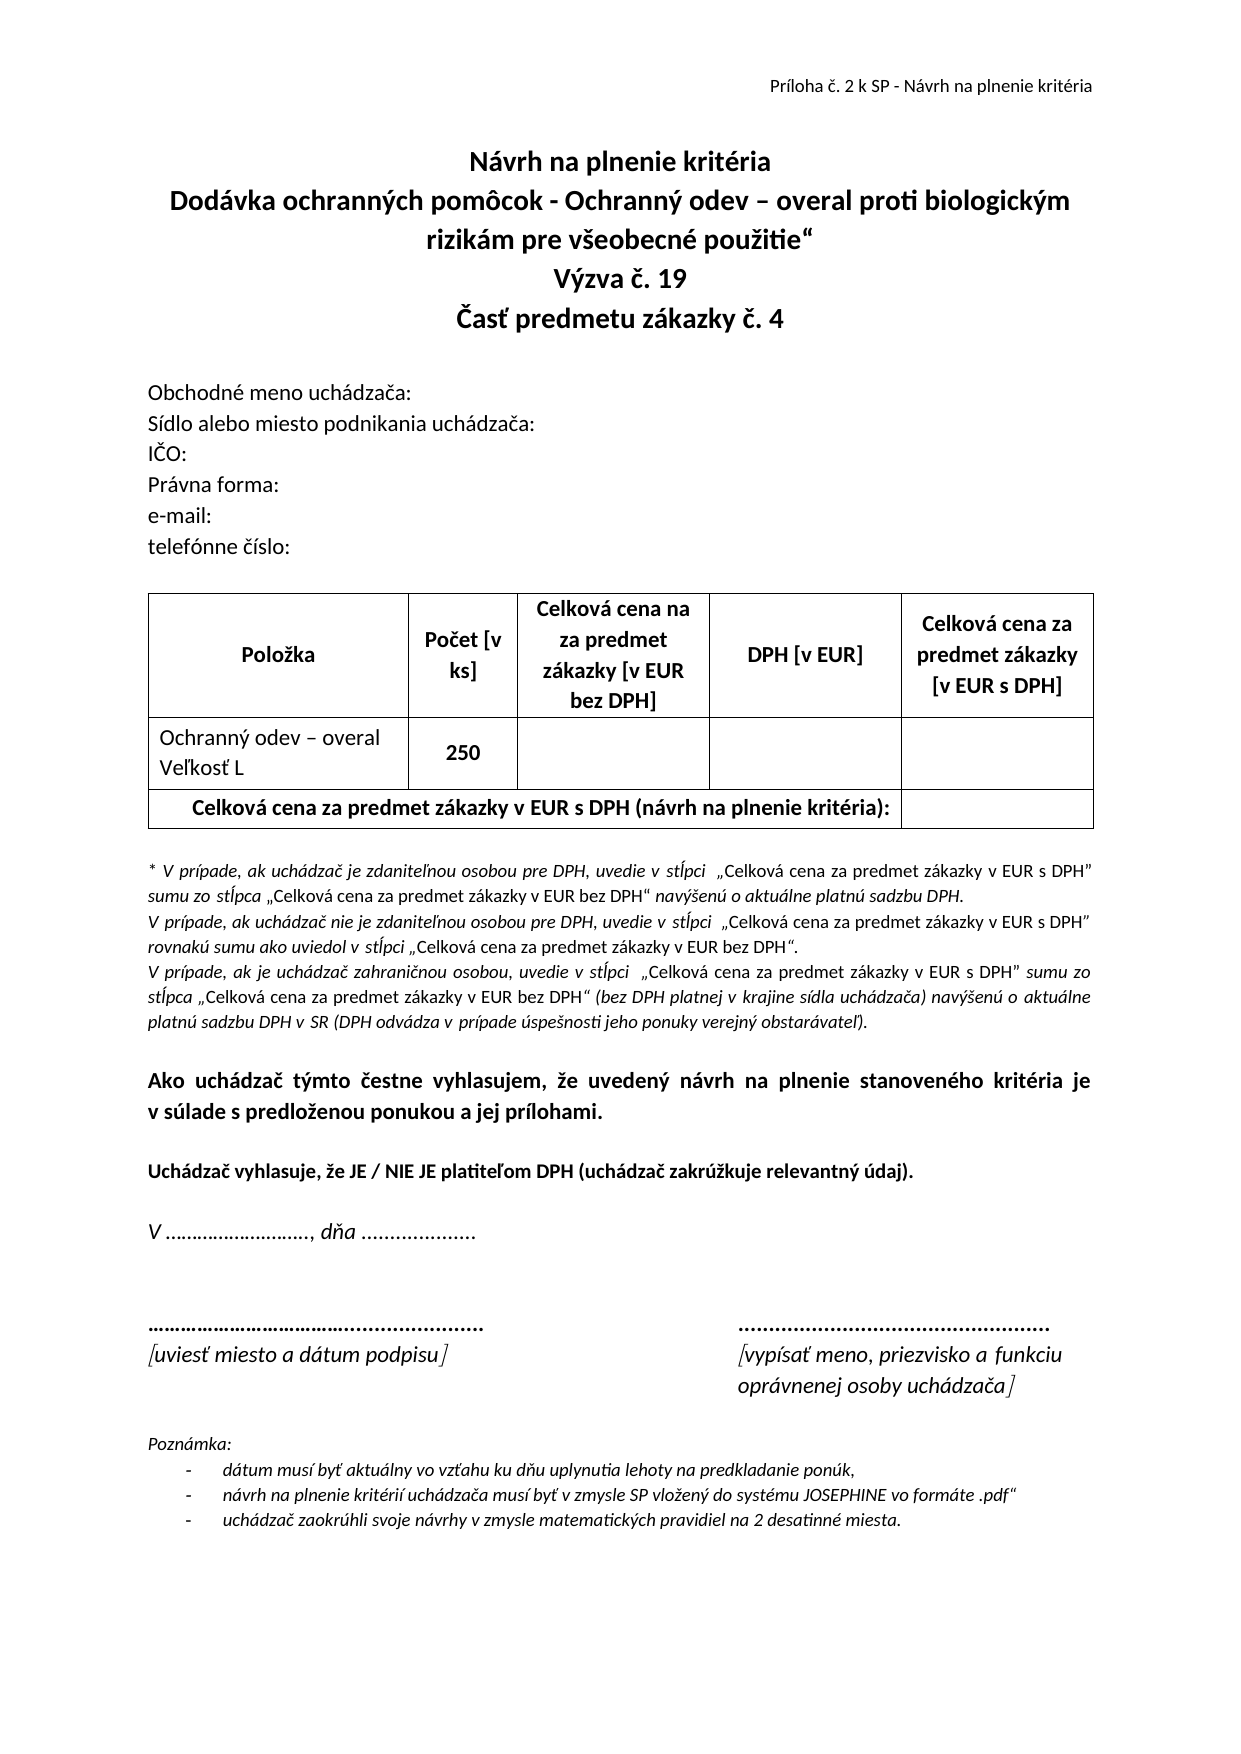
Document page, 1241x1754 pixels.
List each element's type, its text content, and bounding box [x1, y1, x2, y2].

table_header DPH [v EUR] [710, 594, 901, 717]
text * V prípade, ak uchádzač je zdaniteľnou osobou pre DPH, uvedie v stĺpci „Celková cena za predmet zákazky v EUR s DPH” sumu zo stĺpca „Celková cena za predmet zákazky v EUR bez DPH“ navýšenú o aktuálne platnú sadzbu DPH. [148, 859, 1093, 907]
text V prípade, ak je uchádzač zahraničnou osobou, uvedie v stĺpci „Celková cena za predmet zákazky v EUR s DPH” sumu zo stĺpca „Celková cena za predmet zákazky v EUR bez DPH“ (bez DPH platnej v krajine sídla uchádzača) navýšenú o aktuálne platnú sadzbu DPH v SR (DPH odvádza v prípade úspešnosti jeho ponuky verejný obstarávateľ). [148, 960, 1093, 1033]
text Časť predmetu zákazky č. 4 [148, 300, 1093, 335]
text V ……………….…….., dňa .................... [148, 1217, 1093, 1245]
text Návrh na plnenie kritéria [148, 143, 1093, 179]
text uviesť miesto a dátum podpisu vypísať meno, priezvisko a funkciu [148, 1340, 1093, 1368]
list dátum musí byť aktuálny vo vzťahu ku dňu uplynutia lehoty na predkladanie ponúk, [185, 1458, 1093, 1481]
text Uchádzač vyhlasuje, že JE / NIE JE platiteľom DPH (uchádzač zakrúžkuje relevantný údaj). [148, 1159, 1093, 1184]
text IČO: [148, 439, 1062, 468]
table_cell 250 [409, 718, 517, 789]
text V prípade, ak uchádzač nie je zdaniteľnou osobou pre DPH, uvedie v stĺpci „Celková cena za predmet zákazky v EUR s DPH” rovnakú sumu ako uviedol v stĺpci „Celková cena za predmet zákazky v EUR bez DPH“. [148, 910, 1093, 958]
table_cell [710, 718, 901, 789]
text ………………………………....................... ................................................... [148, 1309, 1093, 1338]
text telefónne číslo: [148, 532, 1062, 560]
table_header Položka [149, 594, 408, 717]
text Poznámka: [148, 1432, 1093, 1455]
text Ako uchádzač týmto čestne vyhlasujem, že uvedený návrh na plnenie stanoveného kritéria je v súlade s predloženou ponukou a jej prílohami. [148, 1067, 1093, 1125]
table_cell Celková cena za predmet zákazky v EUR s DPH (návrh na plnenie kritéria): [149, 790, 901, 828]
text oprávnenej osoby uchádzača [366, 1371, 1093, 1399]
text Sídlo alebo miesto podnikania uchádzača: [148, 409, 1062, 437]
table_cell [518, 718, 709, 789]
table_header Počet [v ks] [409, 594, 517, 717]
text Obchodné meno uchádzača: [148, 378, 1062, 406]
list návrh na plnenie kritérií uchádzača musí byť v zmysle SP vložený do systému JOSEPHINE vo formáte .pdf“ [185, 1483, 1093, 1506]
table_header Celková cena na za predmet zákazky [v EUR bez DPH] [518, 594, 709, 717]
table_header Celková cena za predmet zákazky [v EUR s DPH] [902, 594, 1093, 717]
table_cell Ochranný odev – overal Veľkosť L [149, 718, 408, 789]
text Dodávka ochranných pomôcok - Ochranný odev – overal proti biologickým rizikám pre všeobecné použitie“ [148, 182, 1093, 257]
text e-mail: [148, 501, 1062, 529]
table_cell [902, 718, 1093, 789]
text Výzva č. 19 [148, 261, 1093, 296]
table_cell [902, 790, 1093, 828]
text Právna forma: [148, 470, 1062, 498]
list uchádzač zaokrúhli svoje návrhy v zmysle matematických pravidiel na 2 desatinné miesta. [185, 1508, 1093, 1531]
